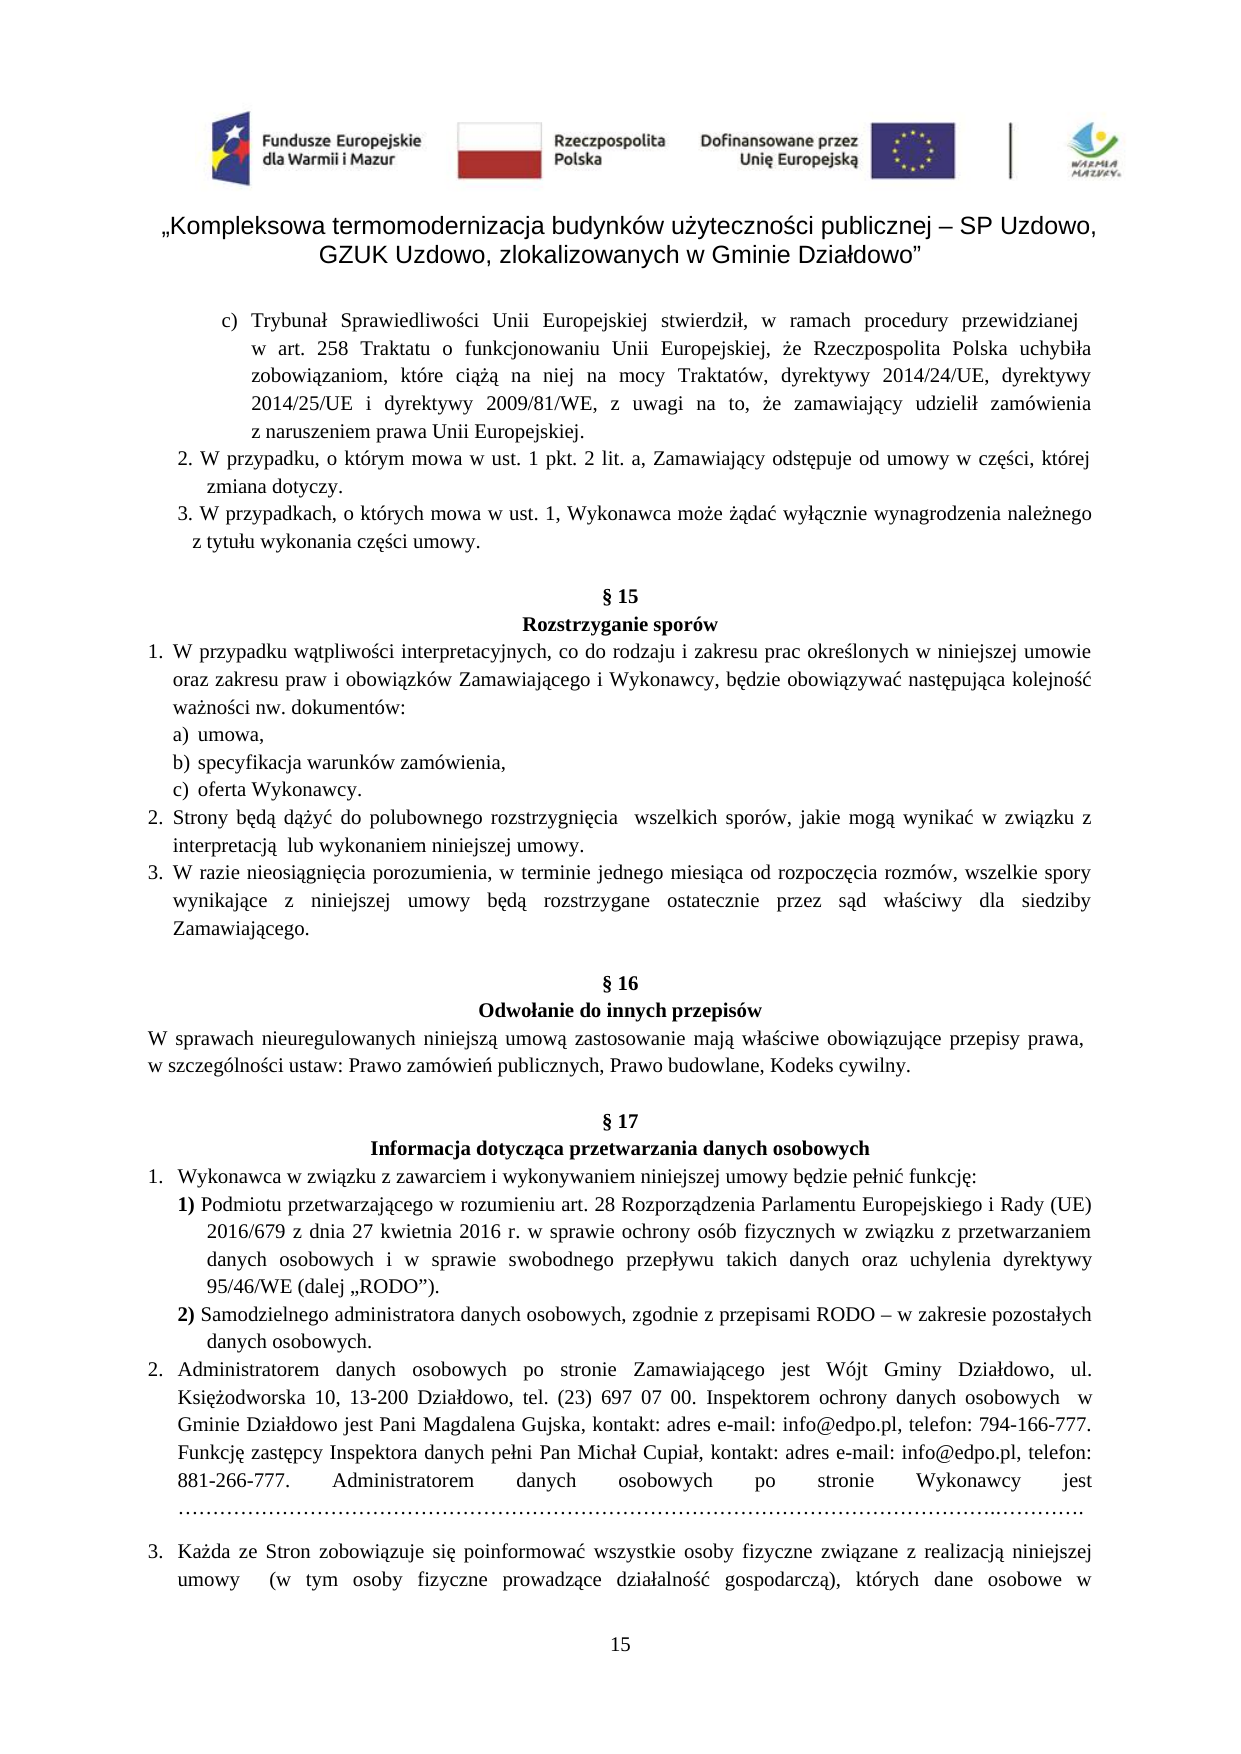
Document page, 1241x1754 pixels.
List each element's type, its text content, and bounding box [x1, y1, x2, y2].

list W razie nieosiągnięcia porozumienia, w terminie jednego miesiąca od rozpoczęcia rozmów, wszelkie spory wynikające z niniejszej umowy będą rozstrzygane ostatecznie przez sąd właściwy dla siedziby Zamawiającego. [148, 860, 1093, 939]
picture [194, 93, 1140, 204]
text Rozstrzyganie sporów [148, 612, 1093, 636]
text 1) Podmiotu przetwarzającego w rozumieniu art. 28 Rozporządzenia Parlamentu Europejskiego i Rady (UE) 2016/679 z dnia 27 kwietnia 2016 r. w sprawie ochrony osób fizycznych w związku z przetwarzaniem danych osobowych i w sprawie swobodnego przepływu takich danych oraz uchylenia dyrektywy 95/46/WE (dalej „RODO”). [177, 1191, 1093, 1298]
list W przypadku wątpliwości interpretacyjnych, co do rodzaju i zakresu prac określonych w niniejszej umowie oraz zakresu praw i obowiązków Zamawiającego i Wykonawcy, będzie obowiązywać następująca kolejność ważności nw. dokumentów: [148, 639, 1093, 719]
list specyfikacja warunków zamówienia, [173, 750, 1093, 774]
text § 15 [148, 584, 1093, 608]
list oferta Wykonawcy. [173, 777, 1093, 801]
text 2) Samodzielnego administratora danych osobowych, zgodnie z przepisami RODO – w zakresie pozostałych danych osobowych. [177, 1302, 1093, 1353]
text Informacja dotycząca przetwarzania danych osobowych [148, 1136, 1093, 1160]
list Strony będą dążyć do polubownego rozstrzygnięcia wszelkich sporów, jakie mogą wynikać w związku z interpretacją lub wykonaniem niniejszej umowy. [148, 805, 1093, 857]
text c) Trybunał Sprawiedliwości Unii Europejskiej stwierdził, w ramach procedury przewidzianej w art. 258 Traktatu o funkcjonowaniu Unii Europejskiej, że Rzeczpospolita Polska uchybiła zobowiązaniom, które ciążą na niej na mocy Traktatów, dyrektywy 2014/24/UE, dyrektywy 2014/25/UE i dyrektywy 2009/81/WE, z uwagi na to, że zamawiający udzielił zamówienia z naruszeniem prawa Unii Europejskiej. [221, 308, 1093, 443]
text § 16 [148, 971, 1093, 995]
list umowa, [173, 722, 1093, 746]
text W sprawach nieuregulowanych niniejszą umową zastosowanie mają właściwe obowiązujące przepisy prawa, w szczególności ustaw: Prawo zamówień publicznych, Prawo budowlane, Kodeks cywilny. [148, 1026, 1093, 1077]
list Wykonawca w związku z zawarciem i wykonywaniem niniejszej umowy będzie pełnić funkcję: [148, 1164, 1093, 1188]
text 2. W przypadku, o którym mowa w ust. 1 pkt. 2 lit. a, Zamawiający odstępuje od umowy w części, której zmiana dotyczy. [177, 446, 1093, 498]
text § 17 [148, 1109, 1093, 1133]
list Administratorem danych osobowych po stronie Zamawiającego jest Wójt Gminy Działdowo, ul. Księżodworska 10, 13-200 Działdowo, tel. (23) 697 07 00. Inspektorem ochrony danych osobowych w Gminie Działdowo jest Pani Magdalena Gujska, kontakt: adres e-mail: info@edpo.pl, telefon: 794-166-777. Funkcję zastępcy Inspektora danych pełni Pan Michał Cupiał, kontakt: adres e-mail: info@edpo.pl, telefon: 881-266-777. Administratorem danych osobowych po stronie Wykonawcy jest ……………………………………………………………………………………………………….…………. [148, 1357, 1093, 1519]
text Odwołanie do innych przepisów [148, 998, 1093, 1022]
text 3. W przypadkach, o których mowa w ust. 1, Wykonawca może żądać wyłącznie wynagrodzenia należnego z tytułu wykonania części umowy. [177, 501, 1093, 553]
